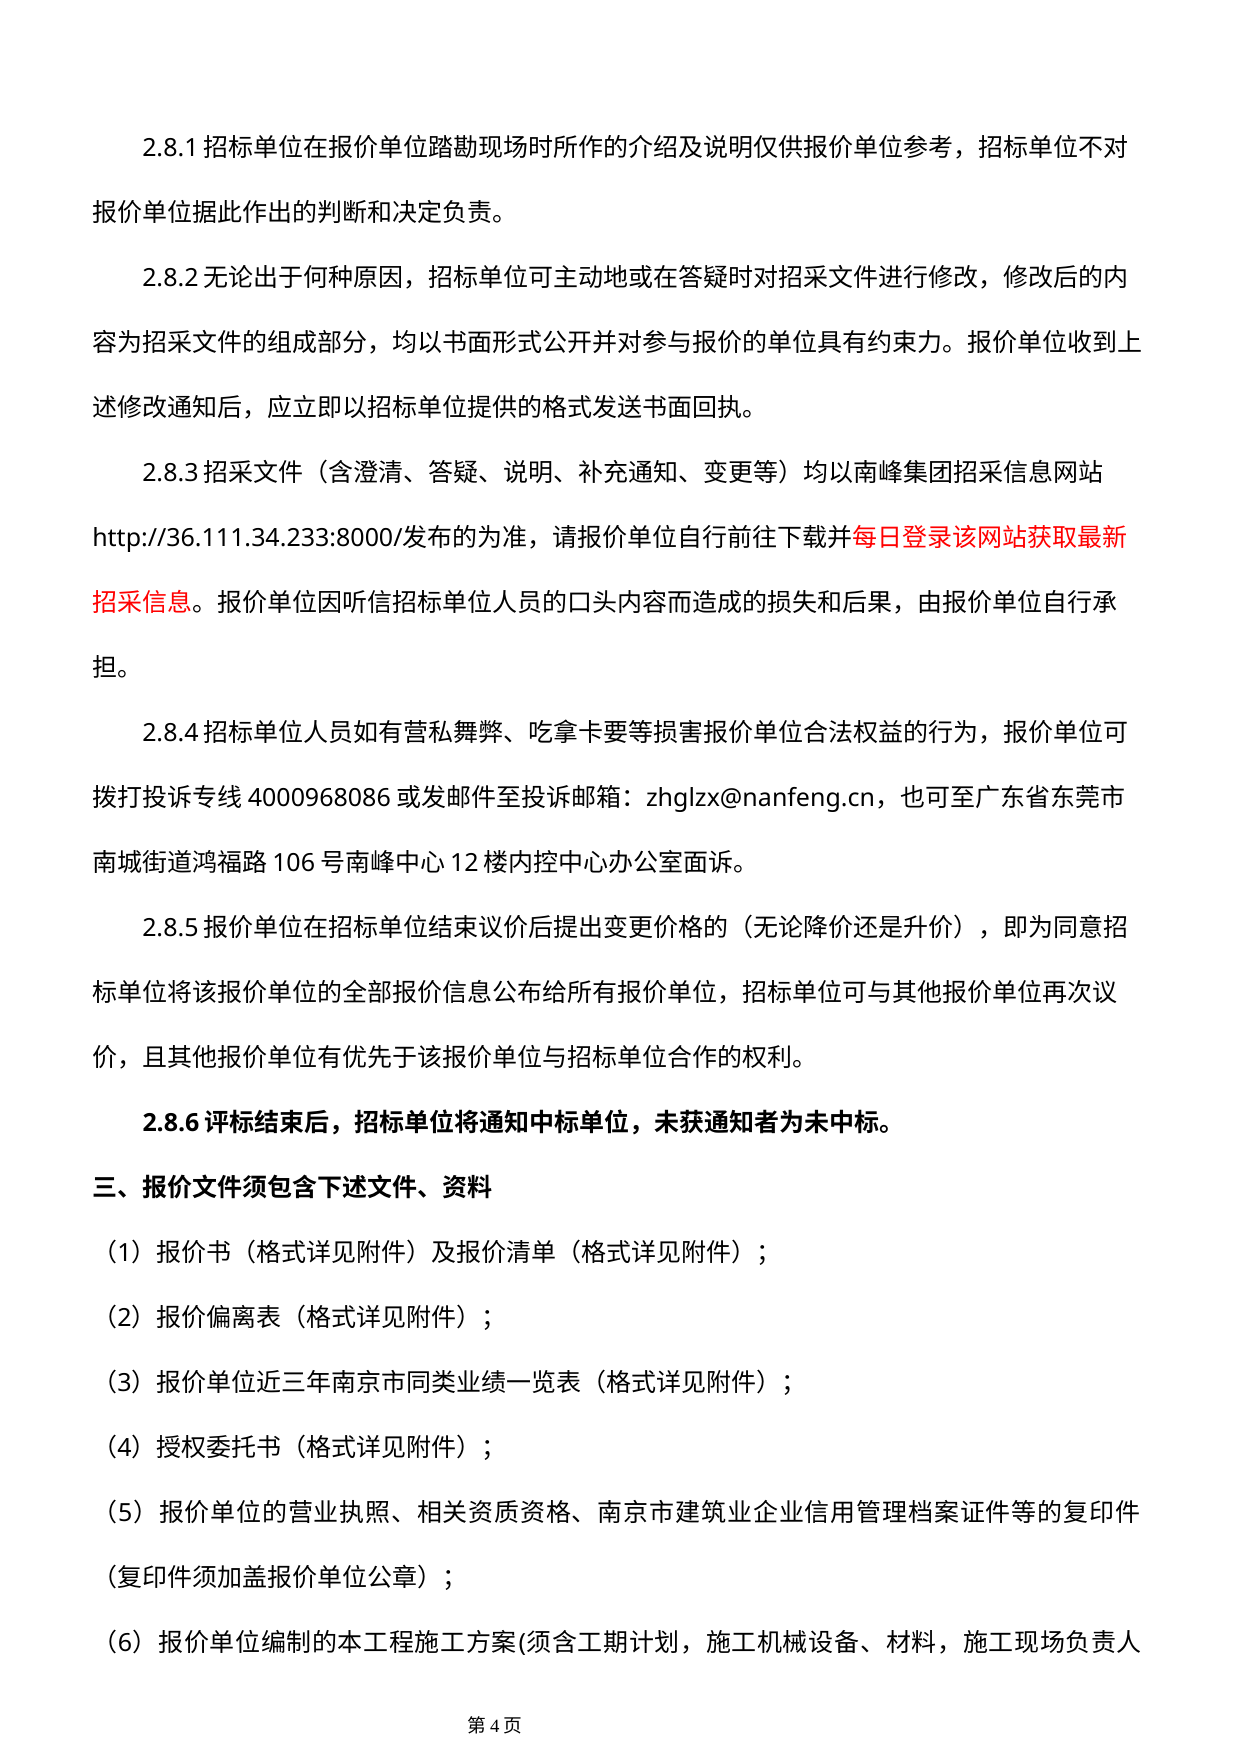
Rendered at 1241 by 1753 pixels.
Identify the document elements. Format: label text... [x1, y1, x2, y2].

text （3）报价单位近三年南京市同类业绩一览表（格式详见附件）； [92, 1348, 1143, 1413]
list 2.8.1招标单位在报价单位踏勘现场时所作的介绍及说明仅供报价单位参考，招标单位不对报价单位据此作出的判断和决定负责。 [92, 113, 1143, 243]
text （2）报价偏离表（格式详见附件）； [92, 1283, 1143, 1348]
text （5）报价单位的营业执照、相关资质资格、南京市建筑业企业信用管理档案证件等的复印件（复印件须加盖报价单位公章）； [92, 1478, 1143, 1608]
list 2.8.2无论出于何种原因，招标单位可主动地或在答疑时对招采文件进行修改，修改后的内容为招采文件的组成部分，均以书面形式公开并对参与报价的单位具有约束力。报价单位收到上述修改通知后，应立即以招标单位提供的格式发送书面回执。 [92, 243, 1143, 438]
list 2.8.3招采文件（含澄清、答疑、说明、补充通知、变更等）均以南峰集团招采信息网站http://36.111.34.233:8000/发布的为准，请报价单位自行前往下载并每日登录该网站获取最新招采信息。报价单位因听信招标单位人员的口头内容而造成的损失和后果，由报价单位自行承担。 [92, 438, 1143, 698]
list 2.8.6评标结束后，招标单位将通知中标单位，未获通知者为未中标。 [92, 1088, 1143, 1153]
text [92, 1608, 1143, 1673]
text （1）报价书（格式详见附件）及报价清单（格式详见附件）； [92, 1218, 1143, 1283]
list 2.8.5报价单位在招标单位结束议价后提出变更价格的（无论降价还是升价），即为同意招标单位将该报价单位的全部报价信息公布给所有报价单位，招标单位可与其他报价单位再次议价，且其他报价单位有优先于该报价单位与招标单位合作的权利。 [92, 893, 1143, 1088]
text （4）授权委托书（格式详见附件）； [92, 1413, 1132, 1478]
text 三、报价文件须包含下述文件、资料 [92, 1153, 1143, 1218]
list 2.8.4招标单位人员如有营私舞弊、吃拿卡要等损害报价单位合法权益的行为，报价单位可拨打投诉专线 4000968086或发邮件至投诉邮箱：zhglzx@nanfeng.cn，也可至广东省东莞市南城街道鸿福路106号南峰中心12楼内控中心办公室面诉。 [92, 698, 1143, 893]
